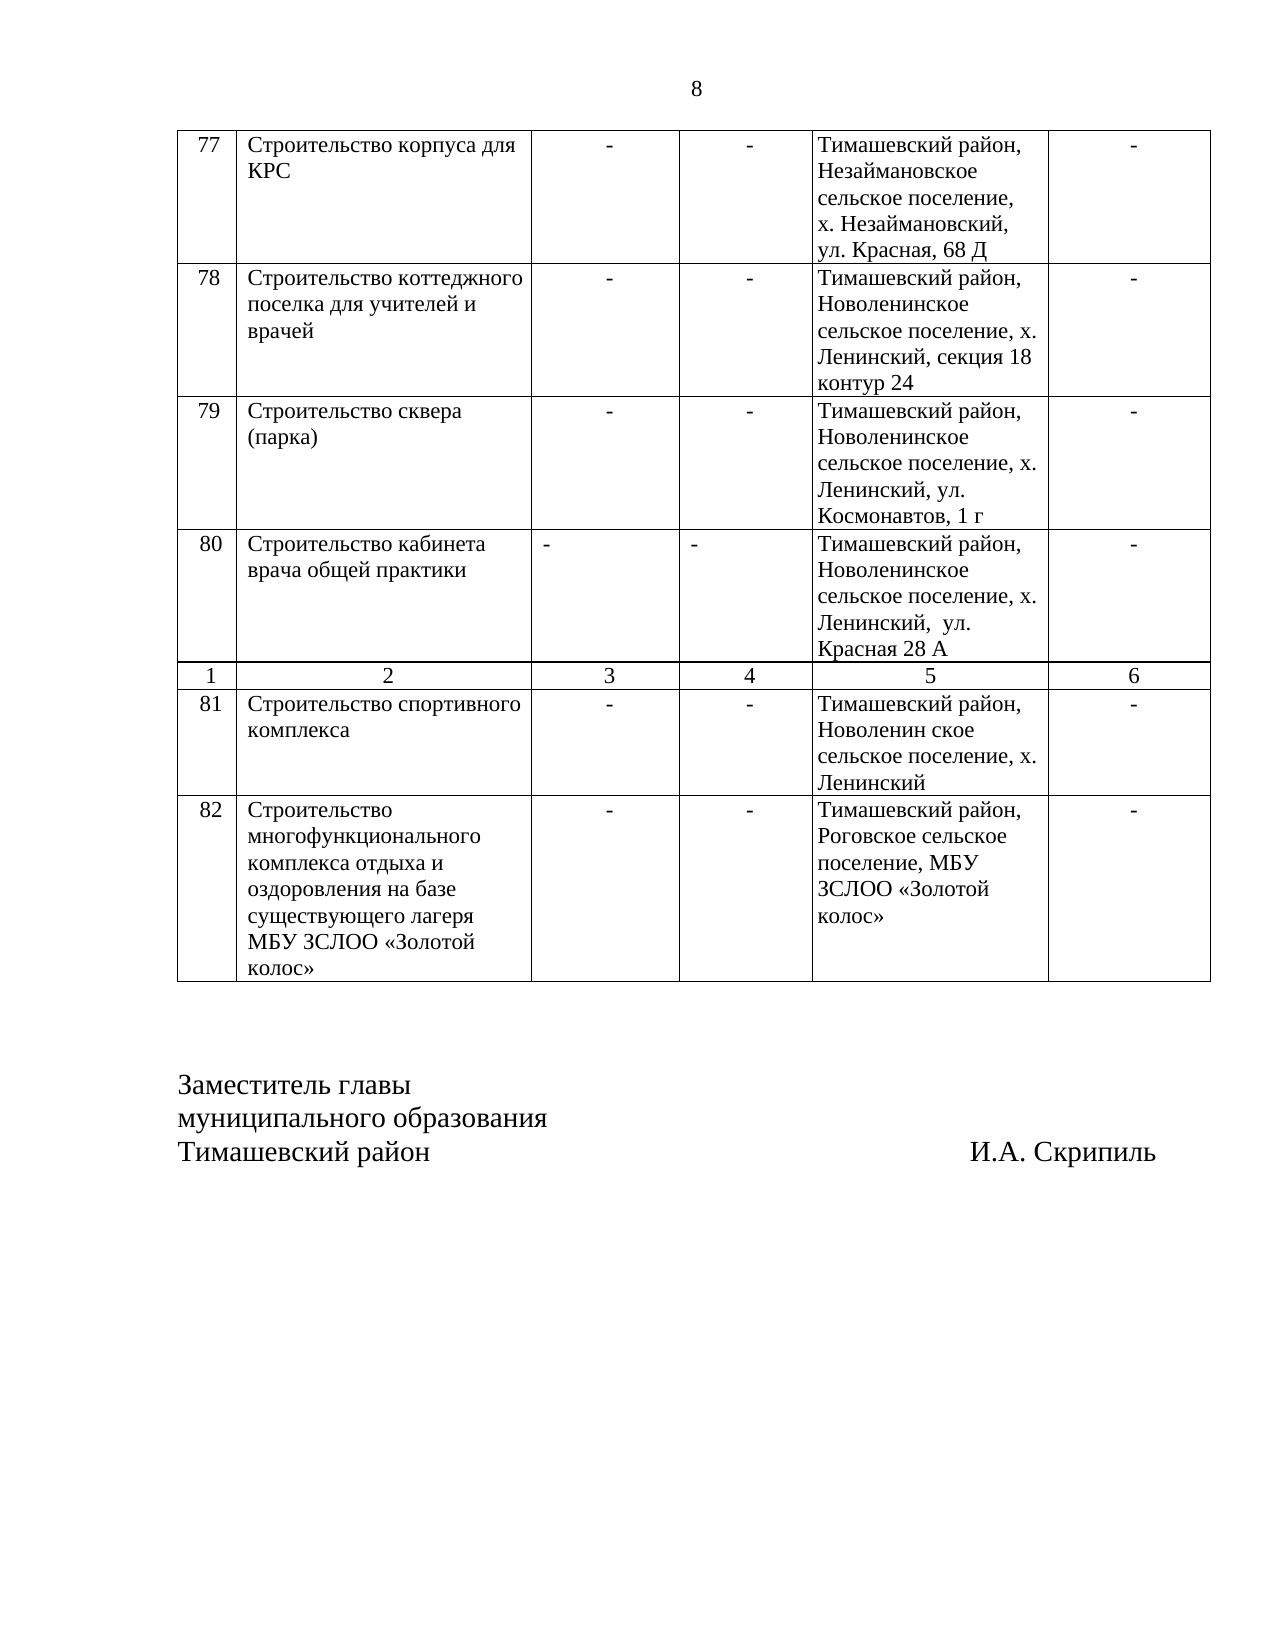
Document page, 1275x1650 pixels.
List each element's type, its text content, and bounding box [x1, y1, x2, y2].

table_cell - [680, 796, 812, 981]
table_cell Строительство кабинета врача общей практики [237, 530, 531, 661]
table_cell 79 [178, 397, 236, 528]
table_cell - [532, 131, 679, 263]
table_cell Строительство коттеджного поселка для учителей и врачей [237, 264, 531, 396]
table_cell 82 [178, 796, 236, 981]
table_cell - [1049, 530, 1210, 661]
table_cell 3 [532, 663, 679, 689]
table_cell Тимашевский район, Незаймановское сельское поселение, х. Незаймановский, ул. Красная, 68 Д [813, 131, 1048, 263]
table_cell - [680, 690, 812, 795]
table_cell - [680, 264, 812, 396]
table_cell 1 [178, 663, 236, 689]
table_cell - [532, 397, 679, 528]
table_cell Тимашевский район, Новоленинское сельское поселение, х. Ленинский, секция 18 контур 24 [813, 264, 1048, 396]
table_cell 77 [178, 131, 236, 263]
table_cell - [680, 397, 812, 528]
table_cell - [532, 264, 679, 396]
table_cell 80 [178, 530, 236, 661]
table_cell Строительство многофункционального комплекса отдыха и оздоровления на базе существующего лагеря МБУ ЗСЛОО «Золотой колос» [237, 796, 531, 981]
table_cell Тимашевский район, Новоленин ское сельское поселение, х. Ленинский [813, 690, 1048, 795]
table_cell - [532, 690, 679, 795]
text Тимашевский район И.А. Скрипиль [177, 1134, 1216, 1168]
table_cell - [532, 796, 679, 981]
table_cell 2 [237, 663, 531, 689]
table_cell - [1049, 690, 1210, 795]
table_cell Тимашевский район, Роговское сельское поселение, МБУ ЗСЛОО «Золотой колос» [813, 796, 1048, 981]
table_cell Строительство сквера (парка) [237, 397, 531, 528]
table_cell - [680, 131, 812, 263]
table_cell 4 [680, 663, 812, 689]
table_cell - [1049, 264, 1210, 396]
text муниципального образования [177, 1101, 1216, 1134]
table_cell - [532, 530, 679, 661]
text Заместитель главы [177, 1067, 1216, 1101]
table_cell Строительство спортивного комплекса [237, 690, 531, 795]
table_cell - [1049, 796, 1210, 981]
table_cell 5 [813, 663, 1048, 689]
table_cell - [1049, 131, 1210, 263]
table_cell 81 [178, 690, 236, 795]
table_cell - [680, 530, 812, 661]
table_cell 6 [1049, 663, 1210, 689]
table_cell 78 [178, 264, 236, 396]
table_cell Тимашевский район, Новоленинское сельское поселение, х. Ленинский, ул. Красная 28 А [813, 530, 1048, 661]
table_cell Тимашевский район, Новоленинское сельское поселение, х. Ленинский, ул. Космонавтов, 1 г [813, 397, 1048, 528]
table_cell - [1049, 397, 1210, 528]
table_cell Строительство корпуса для КРС [237, 131, 531, 263]
